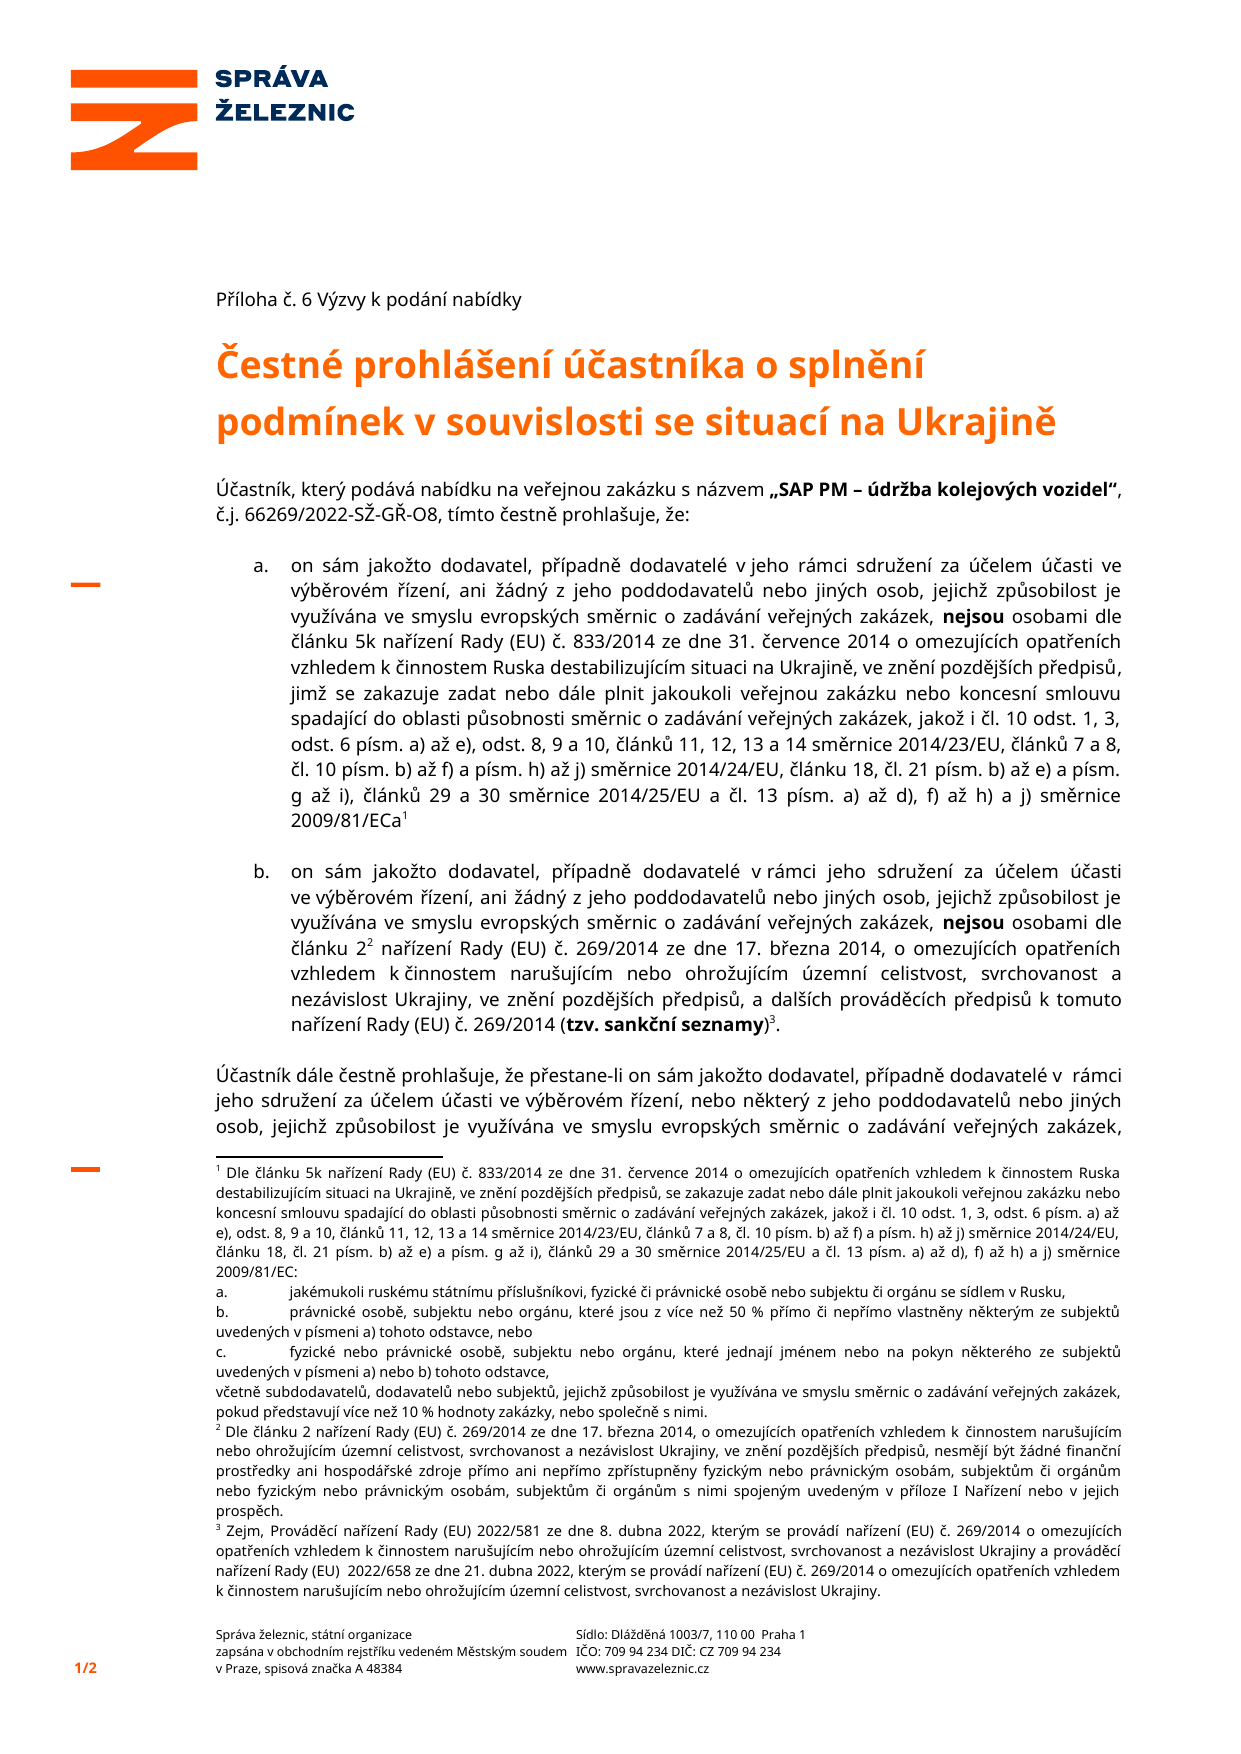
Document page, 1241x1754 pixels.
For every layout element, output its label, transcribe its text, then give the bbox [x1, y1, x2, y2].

list on sám jakožto dodavatel, případně dodavatelé v jeho rámci sdružení za účelem účasti ve výběrovém řízení, ani žádný z jeho poddodavatelů nebo jiných osob, jejichž způsobilost je využívána ve smyslu evropských směrnic o zadávání veřejných zakázek, nejsou osobami dle článku 5k nařízení Rady (EU) č. 833/2014 ze dne 31. července 2014 o omezujících opatřeních vzhledem k činnostem Ruska destabilizujícím situaci na Ukrajině, ve znění pozdějších předpisů, jimž se zakazuje zadat nebo dále plnit jakoukoli veřejnou zakázku nebo koncesní smlouvu spadající do oblasti působnosti směrnic o zadávání veřejných zakázek, jakož i čl. 10 odst. 1, 3, odst. 6 písm. a) až e), odst. 8, 9 a 10, článků 11, 12, 13 a 14 směrnice 2014/23/EU, článků 7 a 8, čl. 10 písm. b) až f) a písm. h) až j) směrnice 2014/24/EU, článku 18, čl. 21 písm. b) až e) a písm. g až i), článků 29 a 30 směrnice 2014/25/EU a čl. 13 písm. a) až d), f) až h) a j) směrnice 2009/81/ECa [253, 552, 1122, 833]
text Účastník, který podává nabídku na veřejnou zakázku s názvem „SAP PM – údržba kolejových vozidel“, č.j. 66269/2022-SŽ-GŘ-O8, tímto čestně prohlašuje, že: [216, 476, 1122, 527]
text Příloha č. 6 Výzvy k podání nabídky [216, 286, 1122, 311]
text Čestné prohlášení účastníka o splnění podmínek v souvislosti se situací na Ukrajině [216, 339, 1122, 446]
list on sám jakožto dodavatel, případně dodavatelé v rámci jeho sdružení za účelem účasti ve výběrovém řízení, ani žádný z jeho poddodavatelů nebo jiných osob, jejichž způsobilost je využívána ve smyslu evropských směrnic o zadávání veřejných zakázek, nejsou osobami dle článku 2 nařízení Rady (EU) č. 269/2014 ze dne 17. března 2014, o omezujících opatřeních vzhledem k činnostem narušujícím nebo ohrožujícím územní celistvost, svrchovanost a nezávislost Ukrajiny, ve znění pozdějších předpisů, a dalších prováděcích předpisů k tomuto nařízení Rady (EU) č. 269/2014 (tzv. sankční seznamy). [253, 858, 1122, 1037]
text Účastník dále čestně prohlašuje, že přestane-li on sám jakožto dodavatel, případně dodavatelé v rámci jeho sdružení za účelem účasti ve výběrovém řízení, nebo některý z jeho poddodavatelů nebo jiných osob, jejichž způsobilost je využívána ve smyslu evropských směrnic o zadávání veřejných zakázek, splňovat výše uvedené podmínky, k nimž se toto četné prohlášení vztahuje, a to kdykoliv až do okamžiku ukončení výběrového řízení, oznámí tuto skutečnost bez zbytečného odkladu, nejpozději však do 3 pracovních dnů ode dne, kdy přestal splňovat výše uvedené podmínky, k nimž se toto četné prohlášení vztahuje, zadavateli veřejné zakázky. [216, 1062, 1122, 1139]
